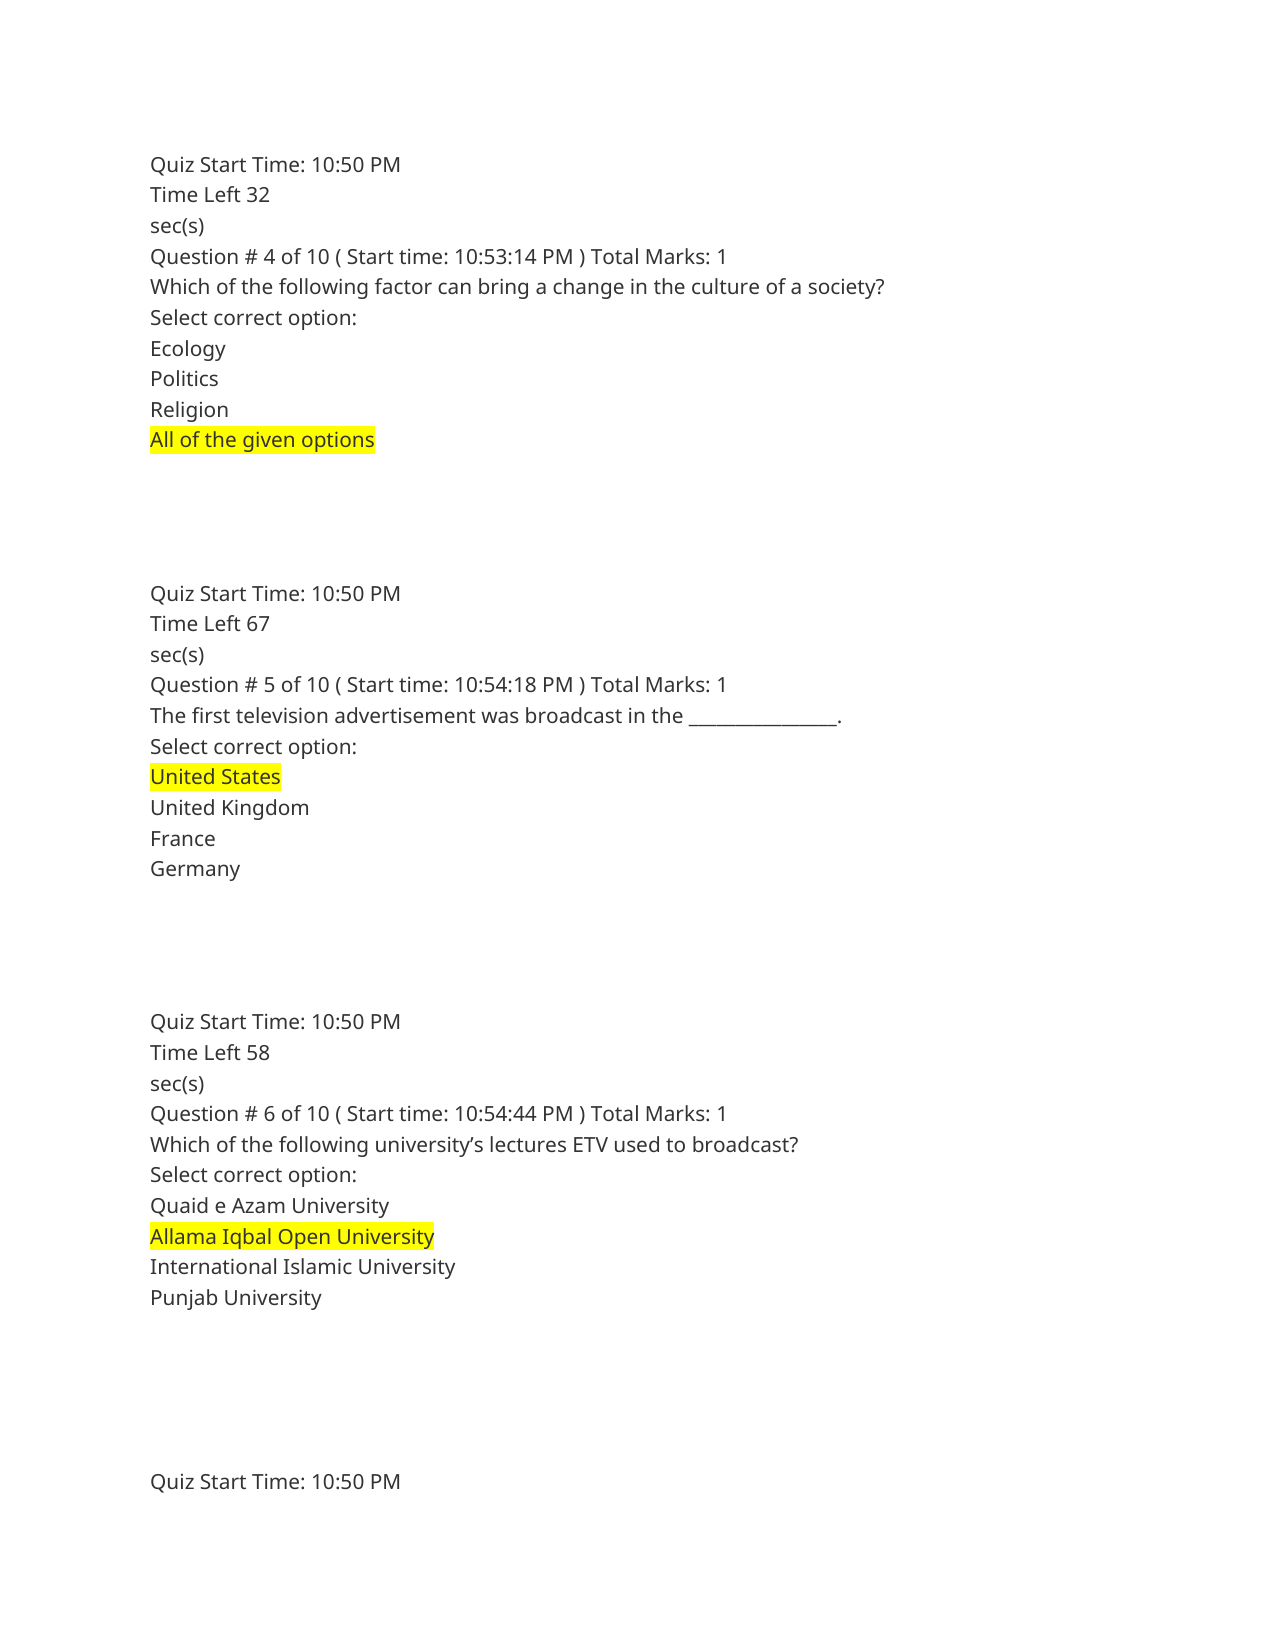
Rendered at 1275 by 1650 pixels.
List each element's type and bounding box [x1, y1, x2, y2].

text [150, 150, 1125, 1495]
